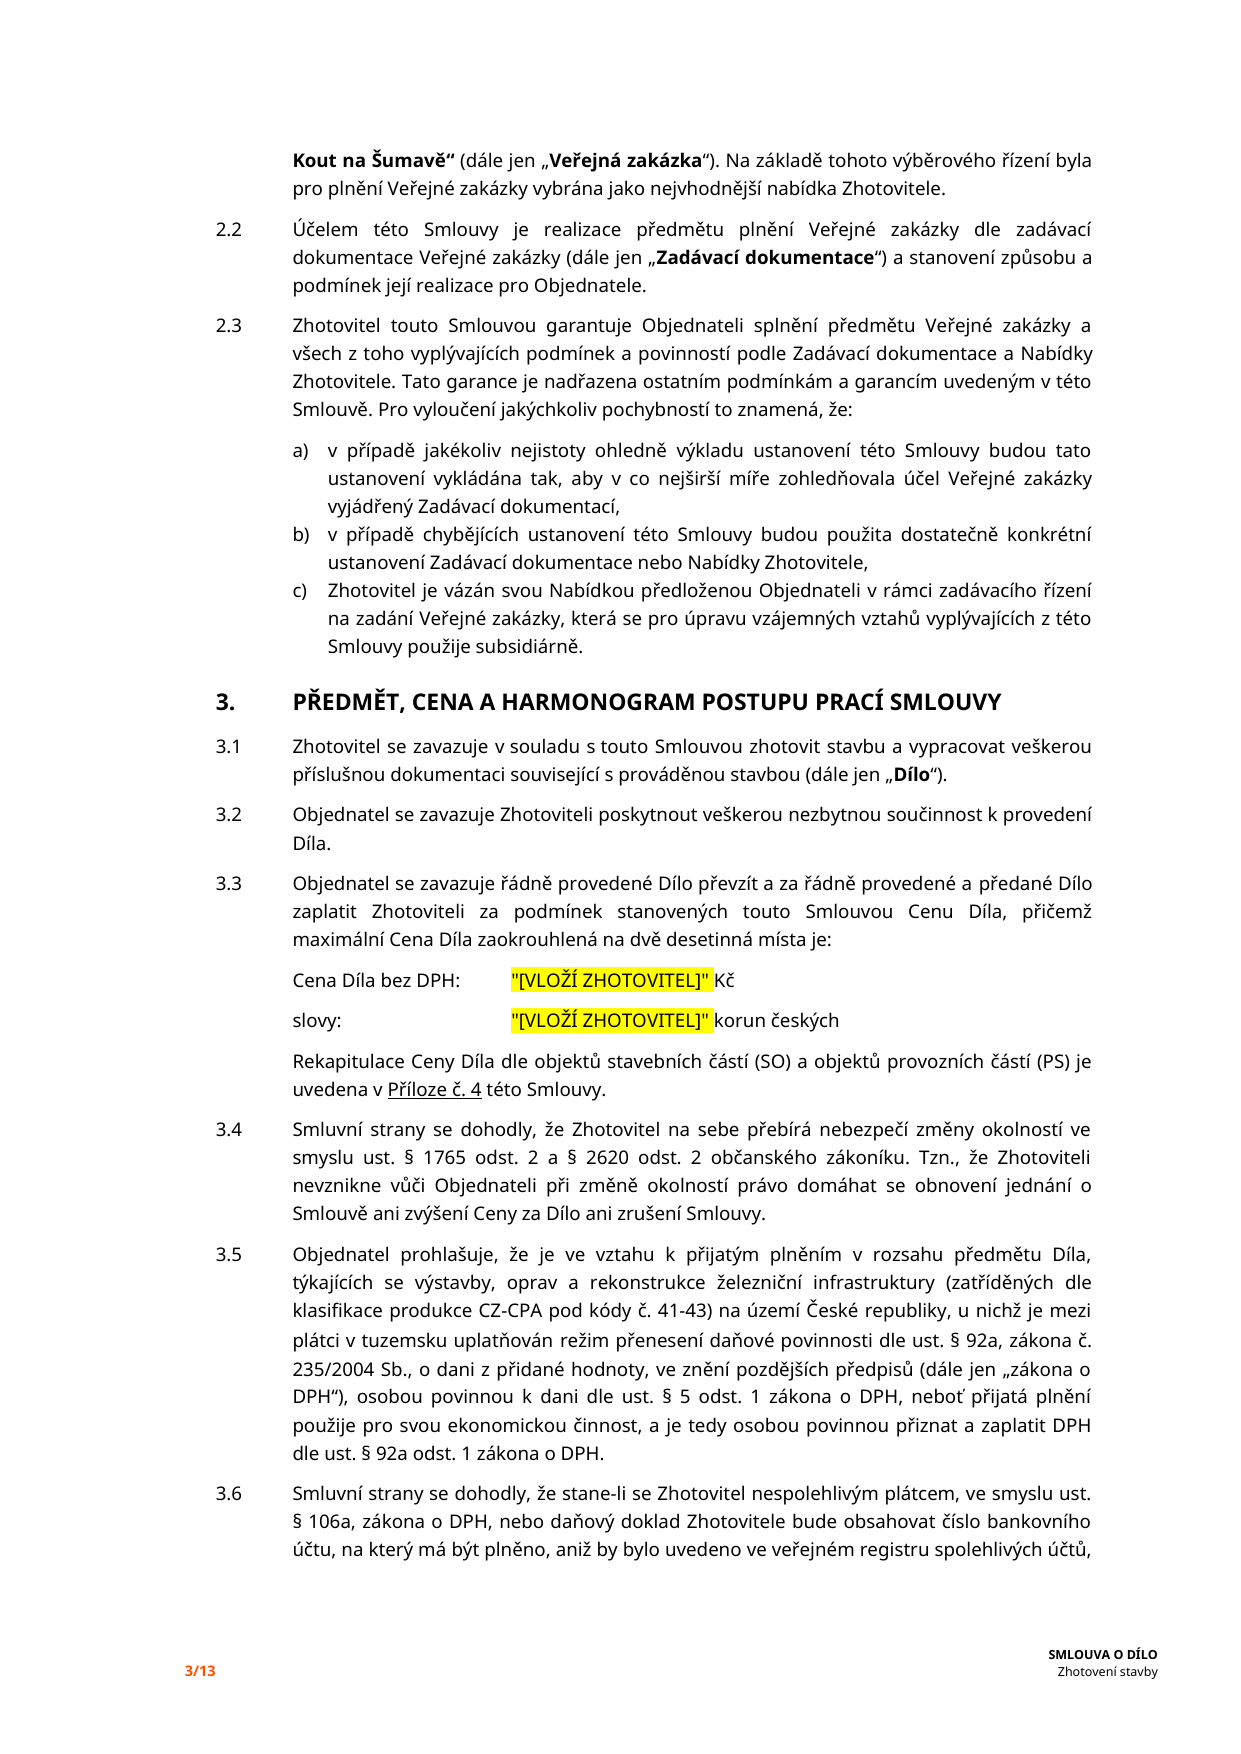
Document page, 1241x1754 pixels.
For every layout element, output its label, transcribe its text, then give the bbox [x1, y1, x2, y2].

text Zhotovitel je vázán svou Nabídkou předloženou Objednateli v rámci zadávacího řízení na zadání Veřejné zakázky, která se pro úpravu vzájemných vztahů vyplývajících z této Smlouvy použije subsidiárně. [292, 577, 1093, 659]
text Objednatel se zavazuje Zhotoviteli poskytnout veškerou nezbytnou součinnost k provedení Díla. [216, 802, 1093, 855]
text PŘEDMĚT, CENA A HARMONOGRAM POSTUPU PRACÍ SMLOUVY [216, 686, 1093, 718]
text Účelem této Smlouvy je realizace předmětu plnění Veřejné zakázky dle zadávací dokumentace Veřejné zakázky (dále jen „Zadávací dokumentace“) a stanovení způsobu a podmínek její realizace pro Objednatele. [216, 216, 1093, 298]
text Cena Díla bez DPH: Kč [714, 967, 1093, 992]
text Objednatel prohlašuje, že je ve vztahu k přijatým plněním v rozsahu předmětu Díla, týkajících se výstavby, oprav a rekonstrukce železniční infrastruktury (zatříděných dle klasifikace produkce CZ-CPA pod kódy č. 41-43) na území České republiky, u nichž je mezi plátci v tuzemsku uplatňován režim přenesení daňové povinnosti dle ust. § 92a, zákona č. 235/2004 Sb., o dani z přidané hodnoty, ve znění pozdějších předpisů (dále jen „zákona o DPH“), osobou povinnou k dani dle ust. § 5 odst. 1 zákona o DPH, neboť přijatá plnění použije pro svou ekonomickou činnost, a je tedy osobou povinnou přiznat a zaplatit DPH dle ust. § 92a odst. 1 zákona o DPH. [216, 1241, 1093, 1465]
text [216, 147, 1093, 201]
text Zhotovitel touto Smlouvou garantuje Objednateli splnění předmětu Veřejné zakázky a všech z toho vyplývajících podmínek a povinností podle Zadávací dokumentace a Nabídky Zhotovitele. Tato garance je nadřazena ostatním podmínkám a garancím uvedeným v této Smlouvě. Pro vyloučení jakýchkoliv pochybností to znamená, že: [216, 313, 1093, 422]
text slovy: korun českých [292, 1007, 1093, 1033]
text Zhotovitel se zavazuje v souladu s touto Smlouvou zhotovit stavbu a vypracovat veškerou příslušnou dokumentaci související s prováděnou stavbou (dále jen „Dílo“). [216, 733, 1093, 787]
text Objednatel se zavazuje řádně provedené Dílo převzít a za řádně provedené a předané Dílo zaplatit Zhotoviteli za podmínek stanovených touto Smlouvou Cenu Díla, přičemž maximální Cena Díla zaokrouhlená na dvě desetinná místa je: [216, 870, 1093, 952]
text Smluvní strany se dohodly, že Zhotovitel na sebe přebírá nebezpečí změny okolností ve smyslu ust. § 1765 odst. 2 a § 2620 odst. 2 občanského zákoníku. Tzn., že Zhotoviteli nevznikne vůči Objednateli při změně okolností právo domáhat se obnovení jednání o Smlouvě ani zvýšení Ceny za Dílo ani zrušení Smlouvy. [216, 1116, 1093, 1226]
text Cena Díla bez DPH: Kč [292, 967, 511, 992]
text v případě chybějících ustanovení této Smlouvy budou použita dostatečně konkrétní ustanovení Zadávací dokumentace nebo Nabídky Zhotovitele, [292, 521, 1093, 575]
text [216, 1480, 1093, 1562]
text Rekapitulace Ceny Díla dle objektů stavebních částí (SO) a objektů provozních částí (PS) je uvedena v Příloze č. 4 této Smlouvy. [292, 1048, 1093, 1101]
text v případě jakékoliv nejistoty ohledně výkladu ustanovení této Smlouvy budou tato ustanovení vykládána tak, aby v co nejširší míře zohledňovala účel Veřejné zakázky vyjádřený Zadávací dokumentací, [292, 437, 1093, 519]
